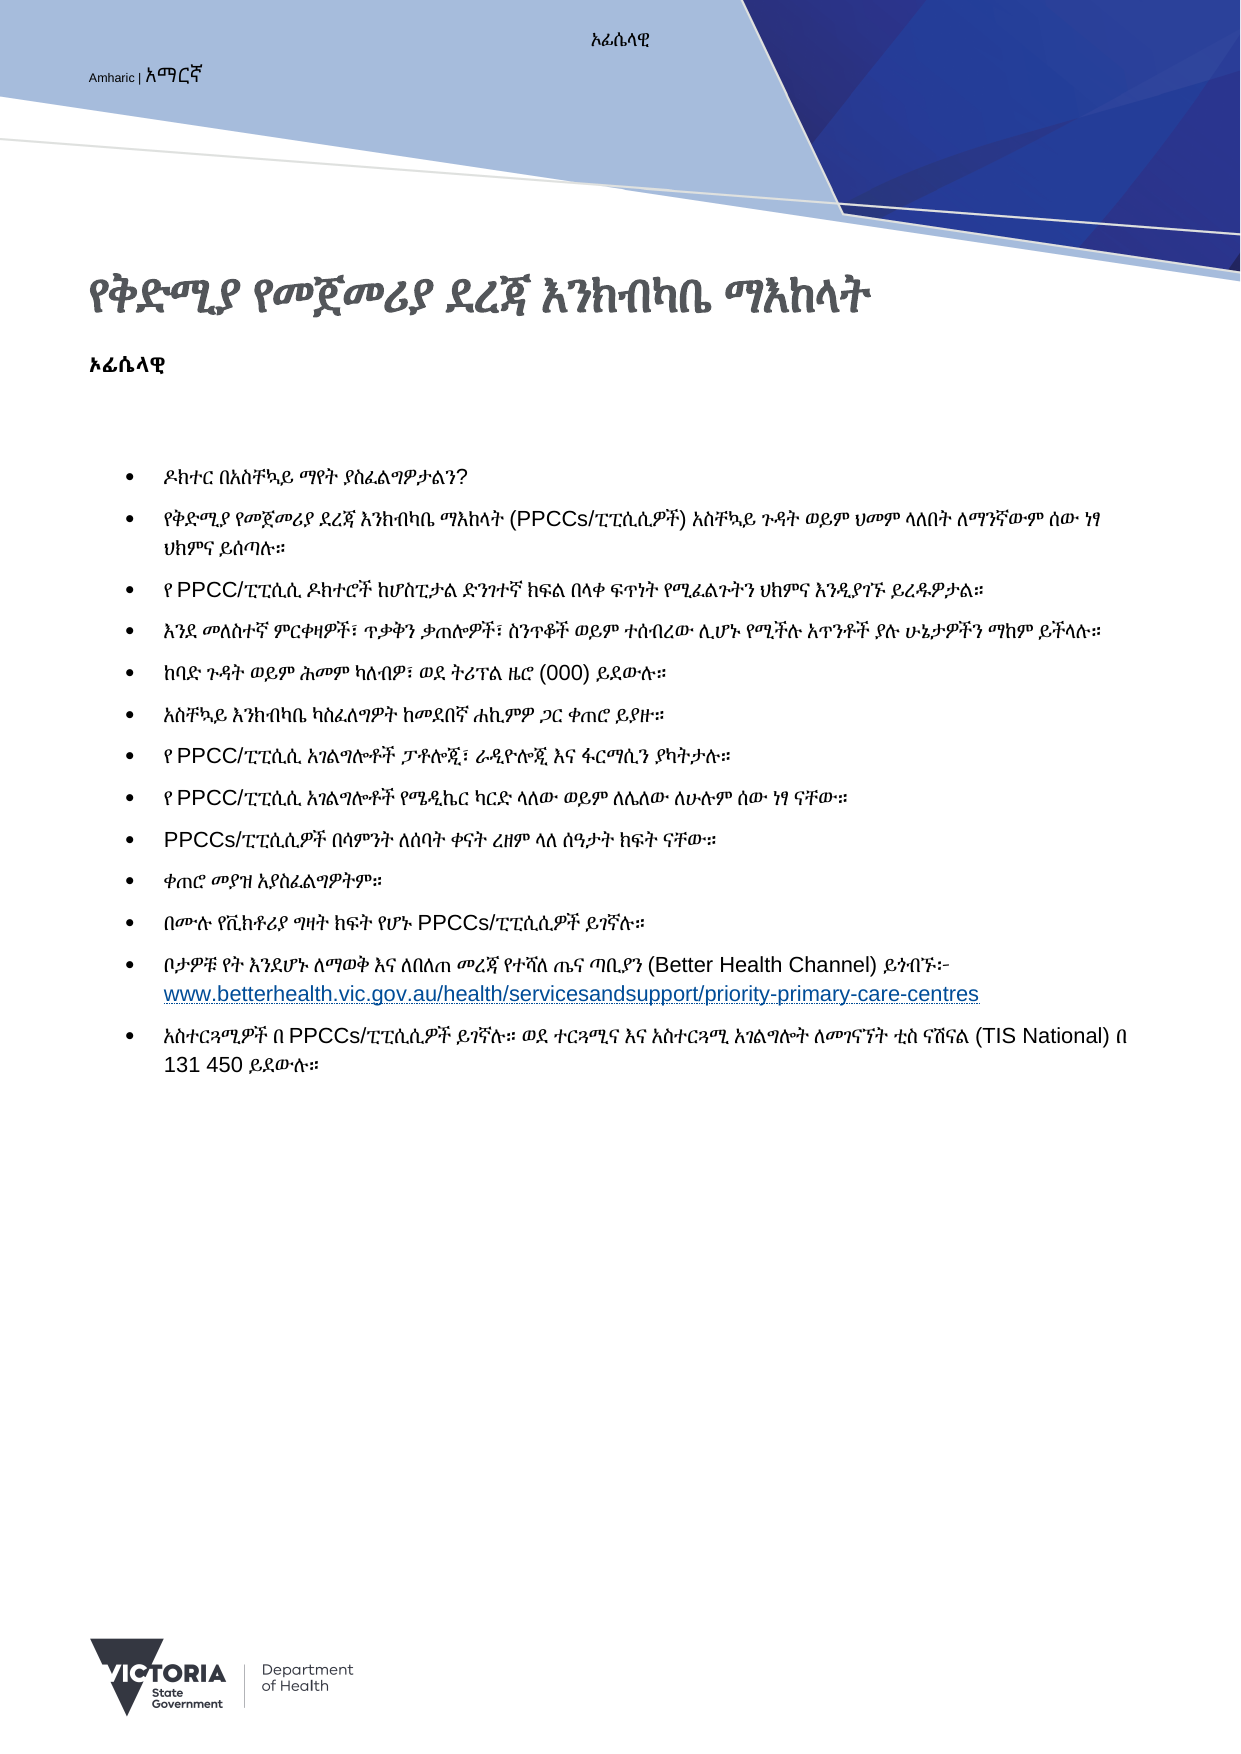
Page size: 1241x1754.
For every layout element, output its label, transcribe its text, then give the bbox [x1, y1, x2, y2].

picture [0, 0, 1241, 284]
list አስተርጓሚዎች በPPCCs/ፒፒሲሲዎች ይገኛሉ። ወደ ተርጓሚና እና አስተርጓሚ አገልግሎት ለመገናኘት ቲስ ናሽናል (TIS National) በ 131 450 ይደውሉ። [126, 1019, 1152, 1077]
text Amharic | አማርኛ [89, 59, 1152, 88]
list በሙሉ የቪክቶሪያ ግዛት ክፍት የሆኑ PPCCs/ፒፒሲሲዎች ይገኛሉ። [126, 907, 1152, 936]
list ቦታዎቹ የት እንደሆኑ ለማወቅ እና ለበለጠ መረጃ የተሻለ ጤና ጣቢያን (Better Health Channel) ይጎብኙ፦ www.betterhealth.vic.gov.au/health/servicesandsupport/priority-primary-care-centres [126, 948, 1152, 1007]
table_cell ኦፊሴላዊ [89, 348, 945, 377]
list የPPCC/ፒፒሲሲ ዶክተሮች ከሆስፒታል ድንገተኛ ክፍል በላቀ ፍጥነት የሚፈልጉትን ህክምና እንዲያገኙ ይረዱዎታል። [126, 573, 1152, 602]
table_header የቅድሚያ የመጀመሪያ ደረጃ እንክብካቤ ማእከላት [89, 88, 945, 348]
list የPPCC/ፒፒሲሲ አገልግሎቶች የሜዲኬር ካርድ ላለው ወይም ለሌለው ለሁሉም ሰው ነፃ ናቸው። [126, 782, 1152, 811]
list የቅድሚያ የመጀመሪያ ደረጃ እንክብካቤ ማእከላት (PPCCs/ፒፒሲሲዎች) አስቸኳይ ጉዳት ወይም ህመም ላለበት ለማንኛውም ሰው ነፃ ህክምና ይሰጣሉ። [126, 502, 1152, 561]
list ከባድ ጉዳት ወይም ሕመም ካለብዎ፣ ወደ ትሪፕል ዜሮ (000) ይደውሉ። [126, 657, 1152, 686]
list የPPCC/ፒፒሲሲ አገልግሎቶች ፓቶሎጂ፣ ራዲዮሎጂ እና ፋርማሲን ያካትታሉ። [126, 740, 1152, 769]
list አስቸኳይ እንክብካቤ ካስፈለግዎት ከመደበኛ ሐኪምዎ ጋር ቀጠሮ ይያዙ። [126, 698, 1152, 727]
picture [2, 1593, 1241, 1752]
list PPCCs/ፒፒሲሲዎች በሳምንት ለሰባት ቀናት ረዘም ላለ ሰዓታት ክፍት ናቸው። [126, 823, 1152, 852]
list እንደ መለስተኛ ምርቀዛዎች፣ ጥቃቅን ቃጠሎዎች፣ ስንጥቆች ወይም ተሰብረው ሊሆኑ የሚችሉ አጥንቶች ያሉ ሁኔታዎችን ማከም ይችላሉ። [126, 615, 1152, 644]
list ዶክተር በአስቸኳይ ማየት ያስፈልግዎታልን? [126, 461, 1152, 490]
list ቀጠሮ መያዝ አያስፈልግዎትም። [126, 865, 1152, 894]
